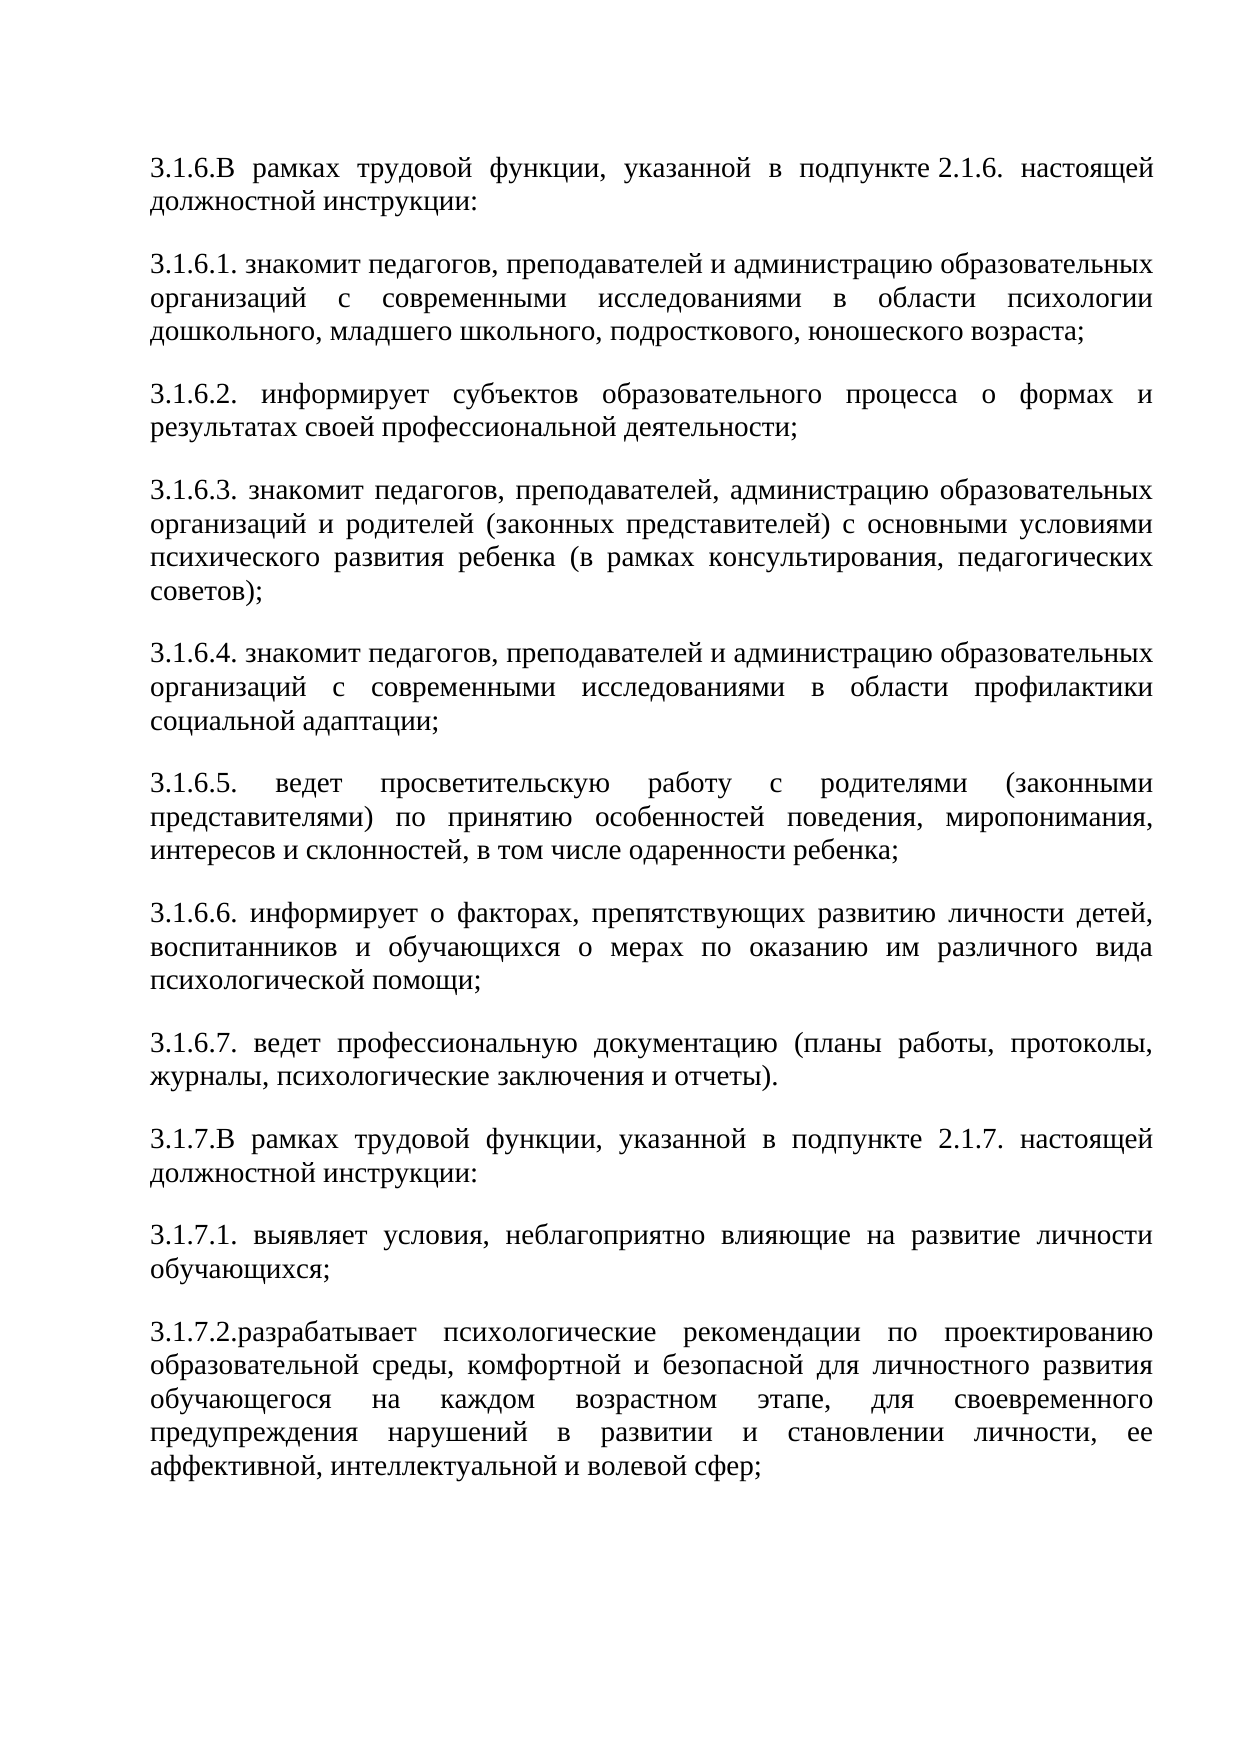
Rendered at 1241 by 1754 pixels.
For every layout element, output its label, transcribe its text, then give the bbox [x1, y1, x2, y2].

text 3.1.6.1. знакомит педагогов, преподавателей и администрацию образовательных организаций с современными исследованиями в области психологии дошкольного, младшего школьного, подросткового, юношеского возраста; [150, 246, 1154, 347]
text 3.1.6.6. информирует о факторах, препятствующих развитию личности детей, воспитанников и обучающихся о мерах по оказанию им различного вида психологической помощи; [150, 895, 1154, 996]
text 3.1.7.В рамках трудовой функции, указанной в подпункте 2.1.7. настоящей должностной инструкции: [150, 1121, 1154, 1188]
text 3.1.6.7. ведет профессиональную документацию (планы работы, протоколы, журналы, психологические заключения и отчеты). [150, 1025, 1154, 1092]
text 3.1.6.3. знакомит педагогов, преподавателей, администрацию образовательных организаций и родителей (законных представителей) с основными условиями психического развития ребенка (в рамках консультирования, педагогических советов); [150, 472, 1154, 606]
text 3.1.6.В рамках трудовой функции, указанной в подпункте 2.1.6. настоящей должностной инструкции: [150, 150, 1154, 217]
text 3.1.6.2. информирует субъектов образовательного процесса о формах и результатах своей профессиональной деятельности; [150, 376, 1154, 443]
text 3.1.7.1. выявляет условия, неблагоприятно влияющие на развитие личности обучающихся; [150, 1217, 1154, 1284]
text 3.1.6.4. знакомит педагогов, преподавателей и администрацию образовательных организаций с современными исследованиями в области профилактики социальной адаптации; [150, 636, 1154, 736]
text 3.1.6.5. ведет просветительскую работу с родителями (законными представителями) по принятию особенностей поведения, миропонимания, интересов и склонностей, в том числе одаренности ребенка; [150, 765, 1154, 866]
text 3.1.7.2.разрабатывает психологические рекомендации по проектированию образовательной среды, комфортной и безопасной для личностного развития обучающегося на каждом возрастном этапе, для своевременного предупреждения нарушений в развитии и становлении личности, ее аффективной, интеллектуальной и волевой сфер; [150, 1314, 1154, 1481]
